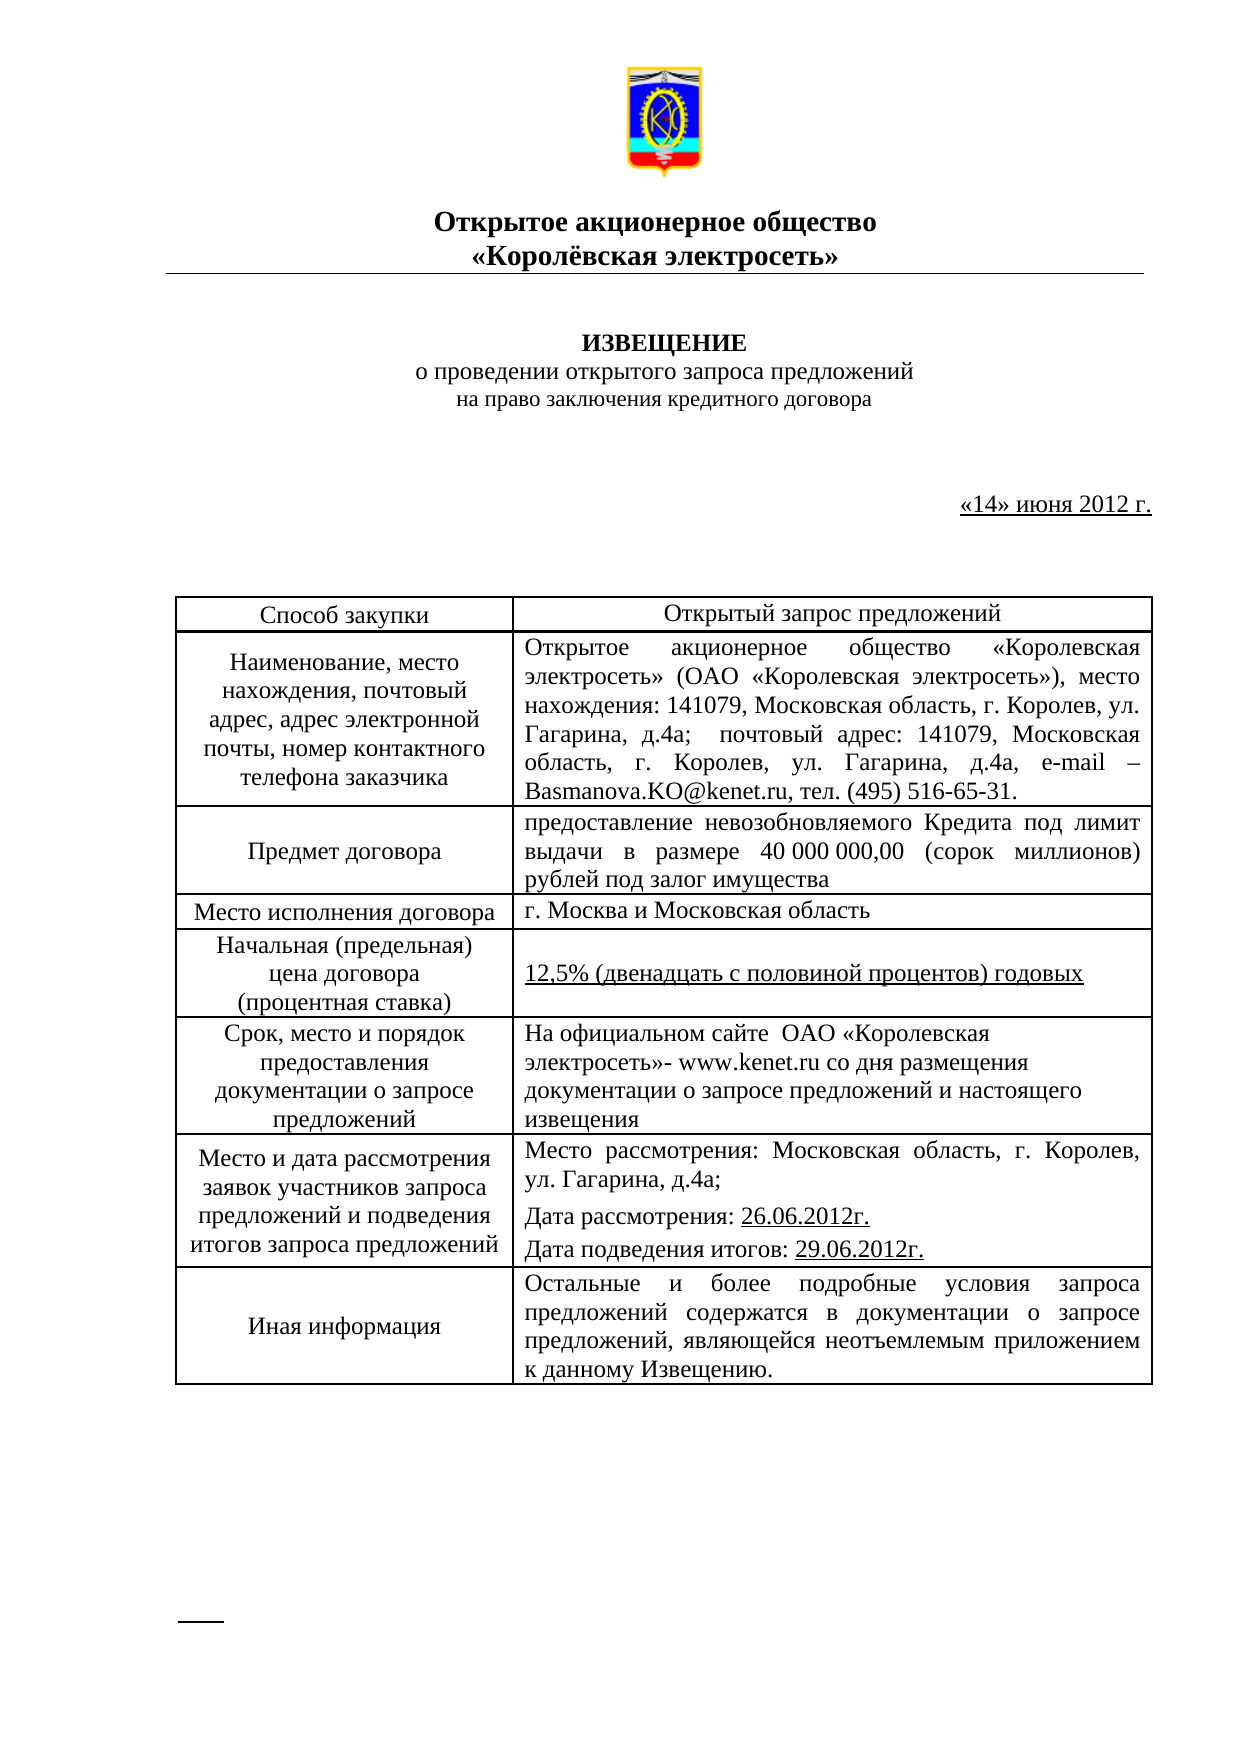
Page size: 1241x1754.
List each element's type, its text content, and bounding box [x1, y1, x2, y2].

title «Королёвская электросеть» [166, 238, 1144, 273]
subtitle ИЗВЕЩЕНИЕ [177, 328, 1152, 356]
table_cell Место исполнения договора [177, 895, 512, 928]
text на право заключения кредитного договора [177, 385, 1152, 411]
table_cell Дата рассмотрения: 26.06.2012г. [514, 1199, 1151, 1232]
title Открытое акционерное общество [166, 204, 1144, 238]
table_cell Остальные и более подробные условия запроса предложений содержатся в документации о запросе предложений, являющейся неотъемлемым приложением к данному Извещению. [514, 1268, 1151, 1383]
table_cell Наименование, место нахождения, почтовый адрес, адрес электронной почты, номер контактного телефона заказчика [177, 633, 512, 805]
subtitle о проведении открытого запроса предложений [177, 356, 1152, 385]
table_cell Иная информация [177, 1268, 512, 1383]
table_cell Дата подведения итогов: 29.06.2012г. [514, 1232, 1151, 1266]
table_header Способ закупки [177, 598, 512, 630]
table_cell Срок, место и порядок предоставления документации о запросе предложений [177, 1018, 512, 1133]
table_cell Место и дата рассмотрения заявок участников запроса предложений и подведения итогов запроса предложений [177, 1135, 512, 1266]
text «14» июня 2012 г. [177, 489, 1152, 518]
table_cell Открытое акционерное общество «Королевская электросеть» (ОАО «Королевская электросеть»), место нахождения: 141079, Московская область, г. Королев, ул. Гагарина, д.4а; почтовый адрес: 141079, Московская область, г. Королев, ул. Гагарина, д.4а, e-mail – Basmanova.KO@kenet.ru, тел. (495) 516-65-31. [514, 633, 1151, 805]
table_header Открытый запрос предложений [514, 598, 1151, 630]
table_cell предоставление невозобновляемого Кредита под лимит выдачи в размере 40 000 000,00 (сорок миллионов) рублей под залог имущества [514, 807, 1151, 893]
table_cell Предмет договора [177, 807, 512, 893]
table_cell На официальном сайте ОАО «Королевская электросеть»- www.kenet.ru со дня размещения документации о запросе предложений и настоящего извещения [514, 1018, 1151, 1133]
table_cell Место рассмотрения: Московская область, г. Королев, ул. Гагарина, д.4а; [514, 1135, 1151, 1199]
table_cell Начальная (предельная) цена договора (процентная ставка) [177, 930, 512, 1016]
table_cell г. Москва и Московская область [514, 895, 1151, 928]
table_cell 12,5% (двенадцать с половиной процентов) годовых [514, 930, 1151, 1016]
